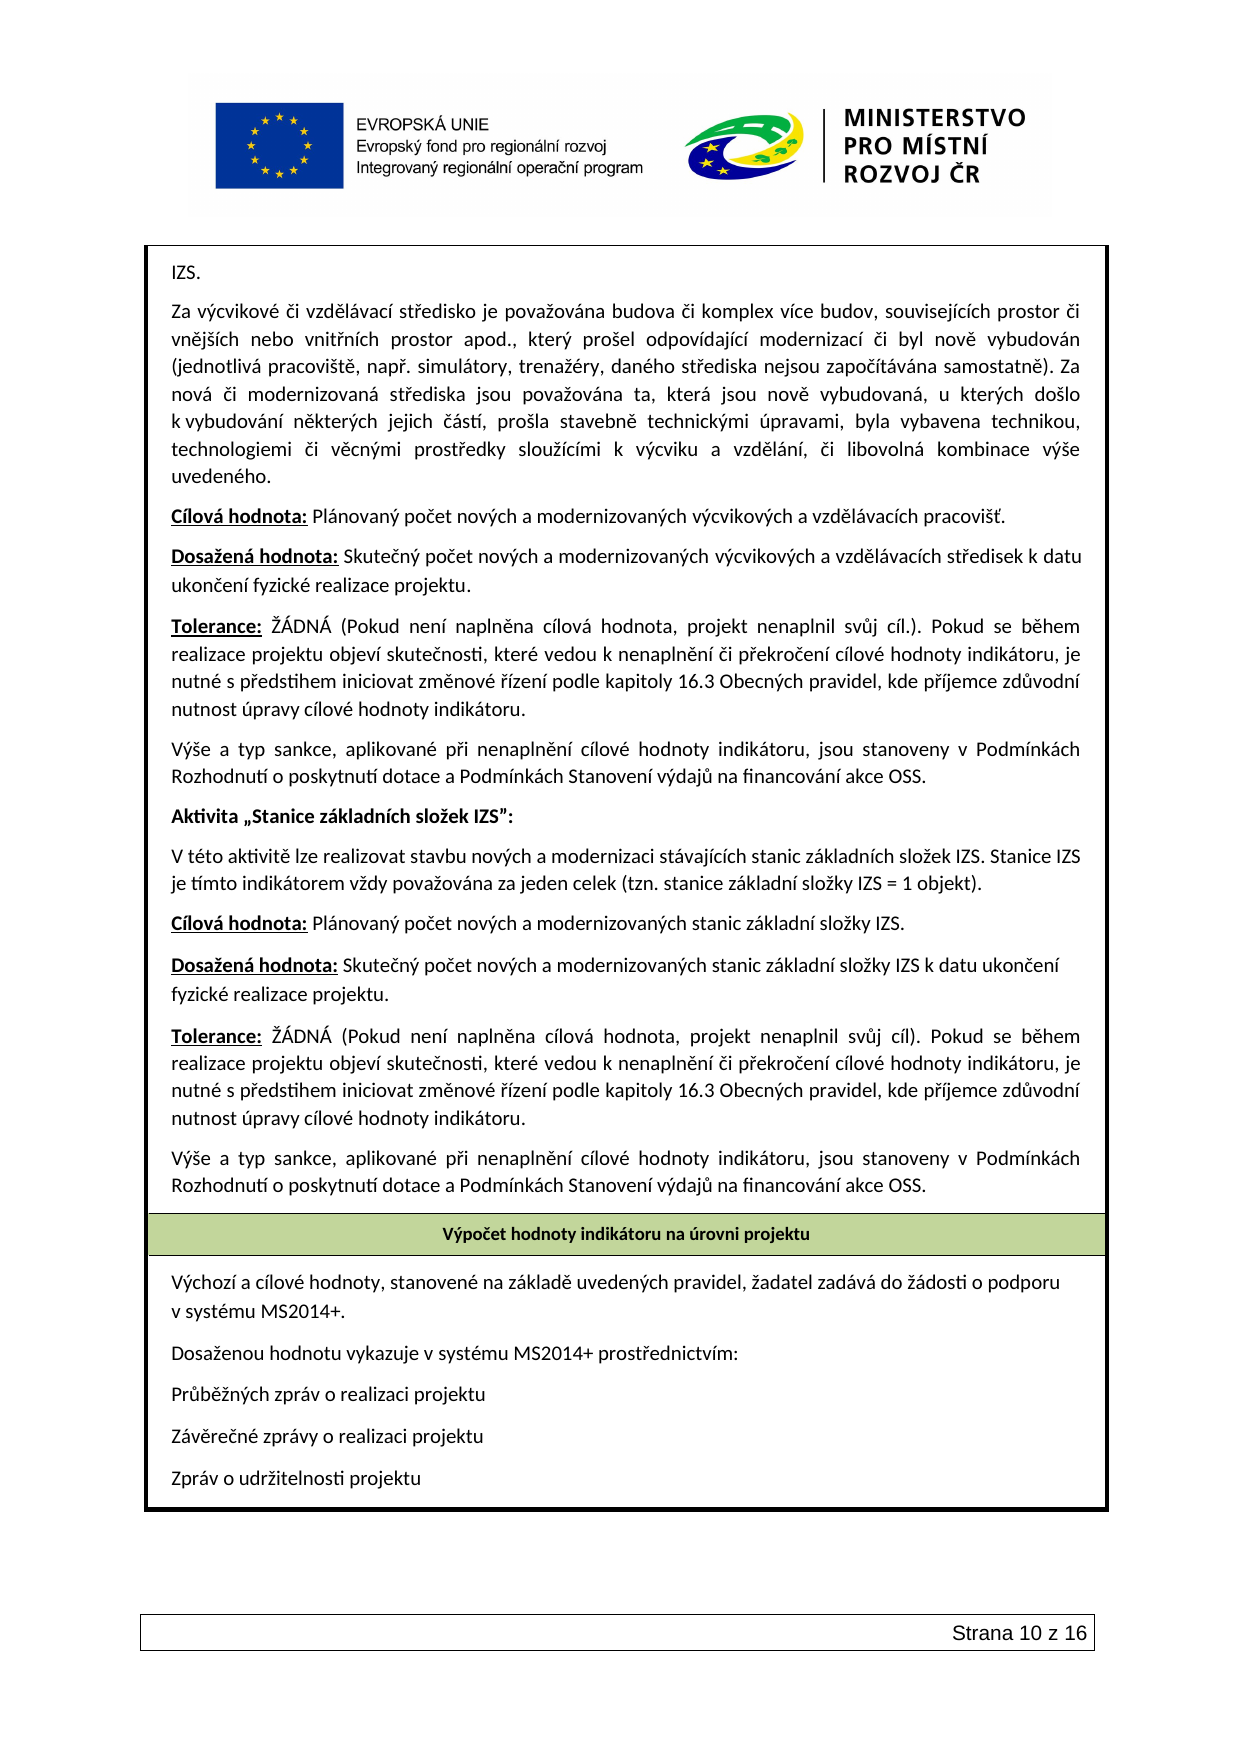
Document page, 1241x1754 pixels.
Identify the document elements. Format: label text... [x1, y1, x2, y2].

table_cell Výchozí a cílové hodnoty, stanovené na základě uvedených pravidel, žadatel zadává do žádosti o podporu v systému MS2014+. Dosaženou hodnotu vykazuje v systému MS2014+ prostřednictvím: Průběžných zpráv o realizaci projektu Závěrečné zprávy o realizaci projektu Zpráv o udržitelnosti projektu [148, 1256, 1105, 1507]
table_cell Výpočet hodnoty indikátoru na úrovni projektu [148, 1214, 1105, 1255]
picture [187, 73, 1053, 217]
